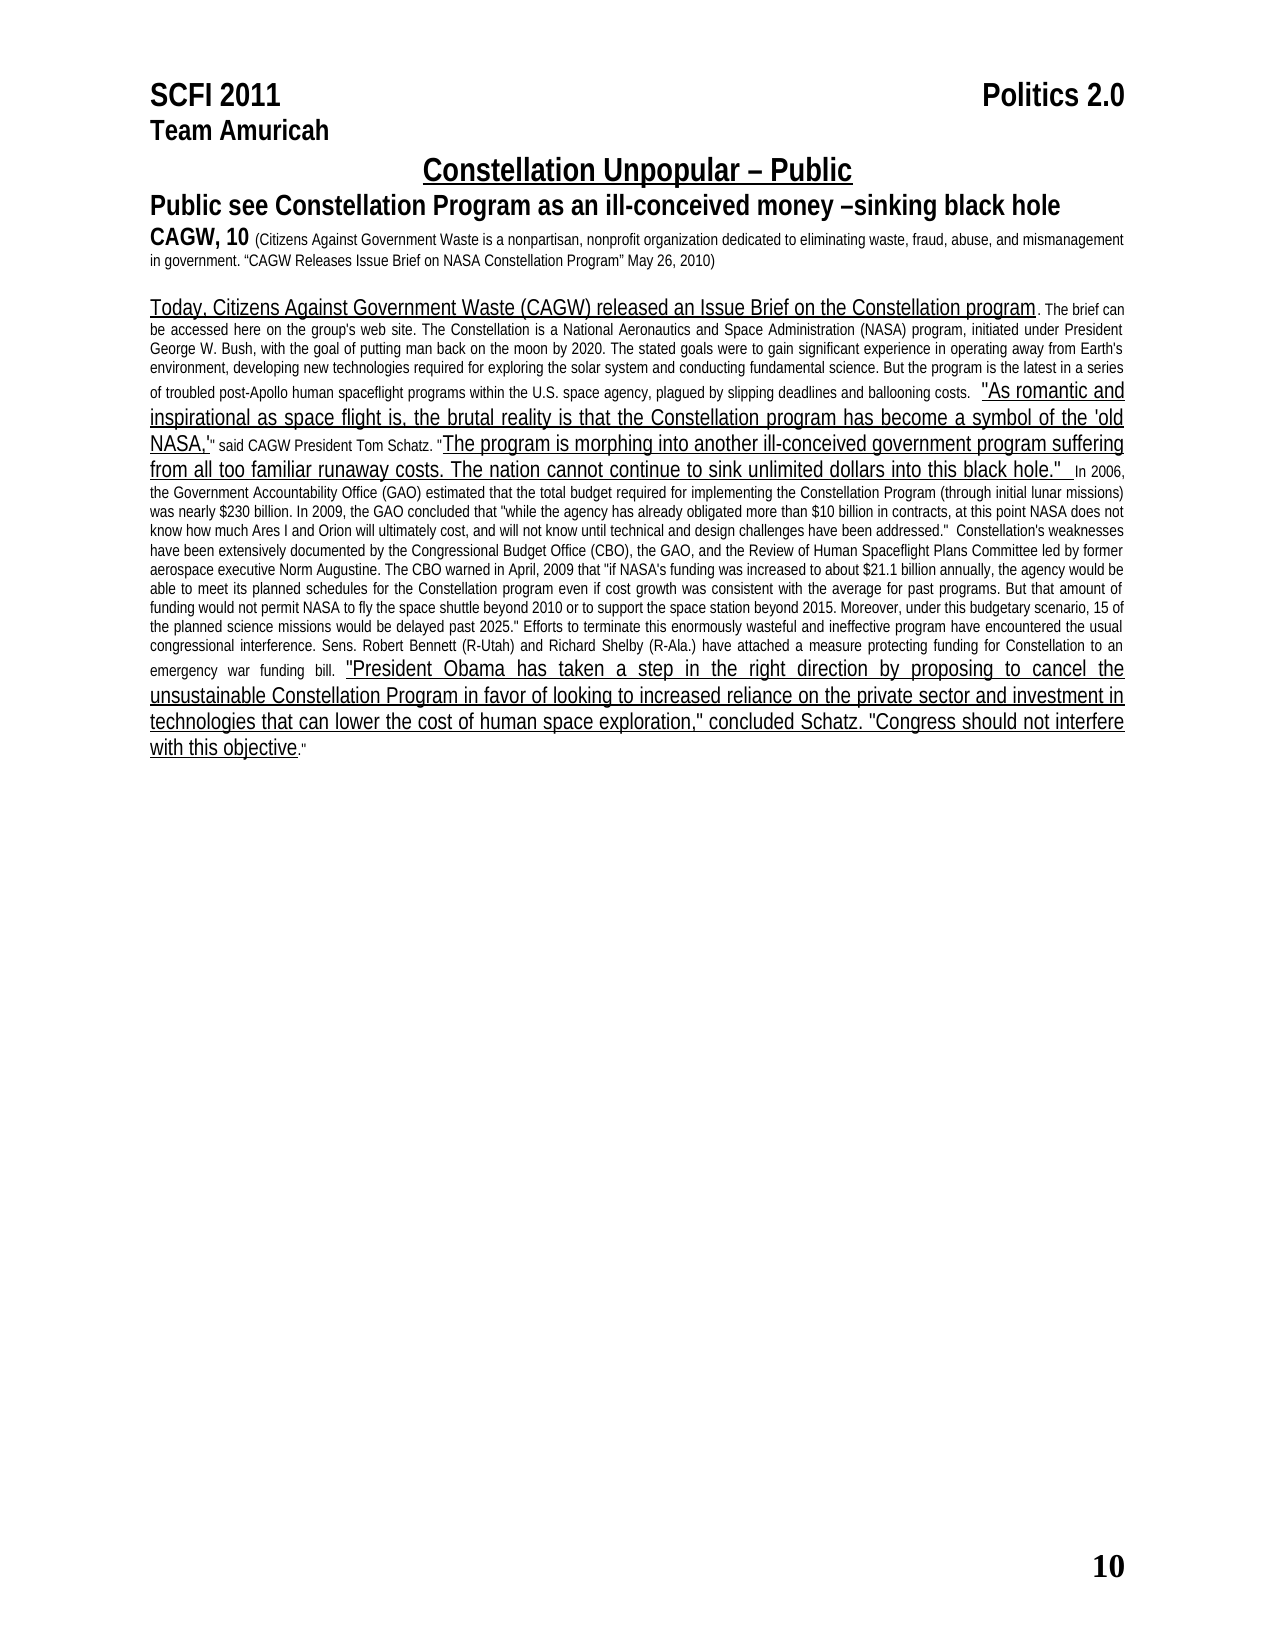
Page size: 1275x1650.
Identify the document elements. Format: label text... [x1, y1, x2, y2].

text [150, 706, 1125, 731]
text CAGW, 10 (Citizens Against Government Waste is a nonpartisan, nonprofit organization dedicated to eliminating waste, fraud, abuse, and mismanagement in government. “CAGW Releases Issue Brief on NASA Constellation Program” May 26, 2010) [150, 222, 1125, 269]
text Constellation Unpopular – Public [150, 150, 1125, 188]
text Today, Citizens Against Government Waste (CAGW) released an Issue Brief on the Constellation program. The brief can be accessed here on the group's web site. The Constellation is a National Aeronautics and Space Administration (NASA) program, initiated under President George W. Bush, with the goal of putting man back on the moon by 2020. The stated goals were to gain significant experience in operating away from Earth's environment, developing new technologies required for exploring the solar system and conducting fundamental science. But the program is the latest in a series of troubled post-Apollo human spaceflight programs within the U.S. space agency, plagued by slipping deadlines and ballooning costs. "As romantic and inspirational as space flight is, the brutal reality is that the Constellation program has become a symbol of the 'old NASA,'" said CAGW President Tom Schatz. "The program is morphing into another ill-conceived government program suffering from all too familiar runaway costs. The nation cannot continue to sink unlimited dollars into this black hole." In 2006, the Government Accountability Office (GAO) estimated that the total budget required for implementing the Constellation Program (through initial lunar missions) was nearly $230 billion. In 2009, the GAO concluded that "while the agency has already obligated more than $10 billion in contracts, at this point NASA does not know how much Ares I and Orion will ultimately cost, and will not know until technical and design challenges have been addressed." Constellation's weaknesses have been extensively documented by the Congressional Budget Office (CBO), the GAO, and the Review of Human Spaceflight Plans Committee led by former aerospace executive Norm Augustine. The CBO warned in April, 2009 that "if NASA's funding was increased to about $21.1 billion annually, the agency would be able to meet its planned schedules for the Constellation program even if cost growth was consistent with the average for past programs. But that amount of funding would not permit NASA to fly the space shuttle beyond 2010 or to support the space station beyond 2015. Moreover, under this budgetary scenario, 15 of the planned science missions would be delayed past 2025." Efforts to terminate this enormously wasteful and ineffective program have encountered the usual congressional interference. Sens. Robert Bennett (R-Utah) and Richard Shelby (R-Ala.) have attached a measure protecting funding for Constellation to an emergency war funding bill. "President Obama has taken a step in the right direction by proposing to cancel the unsustainable Constellation Program in favor of looking to increased reliance on the private sector and investment in technologies that can lower the cost of human space exploration," concluded Schatz. "Congress should not interfere with this objective." [150, 293, 1125, 704]
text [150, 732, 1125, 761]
text Public see Constellation Program as an ill-conceived money –sinking black hole [150, 188, 1125, 222]
